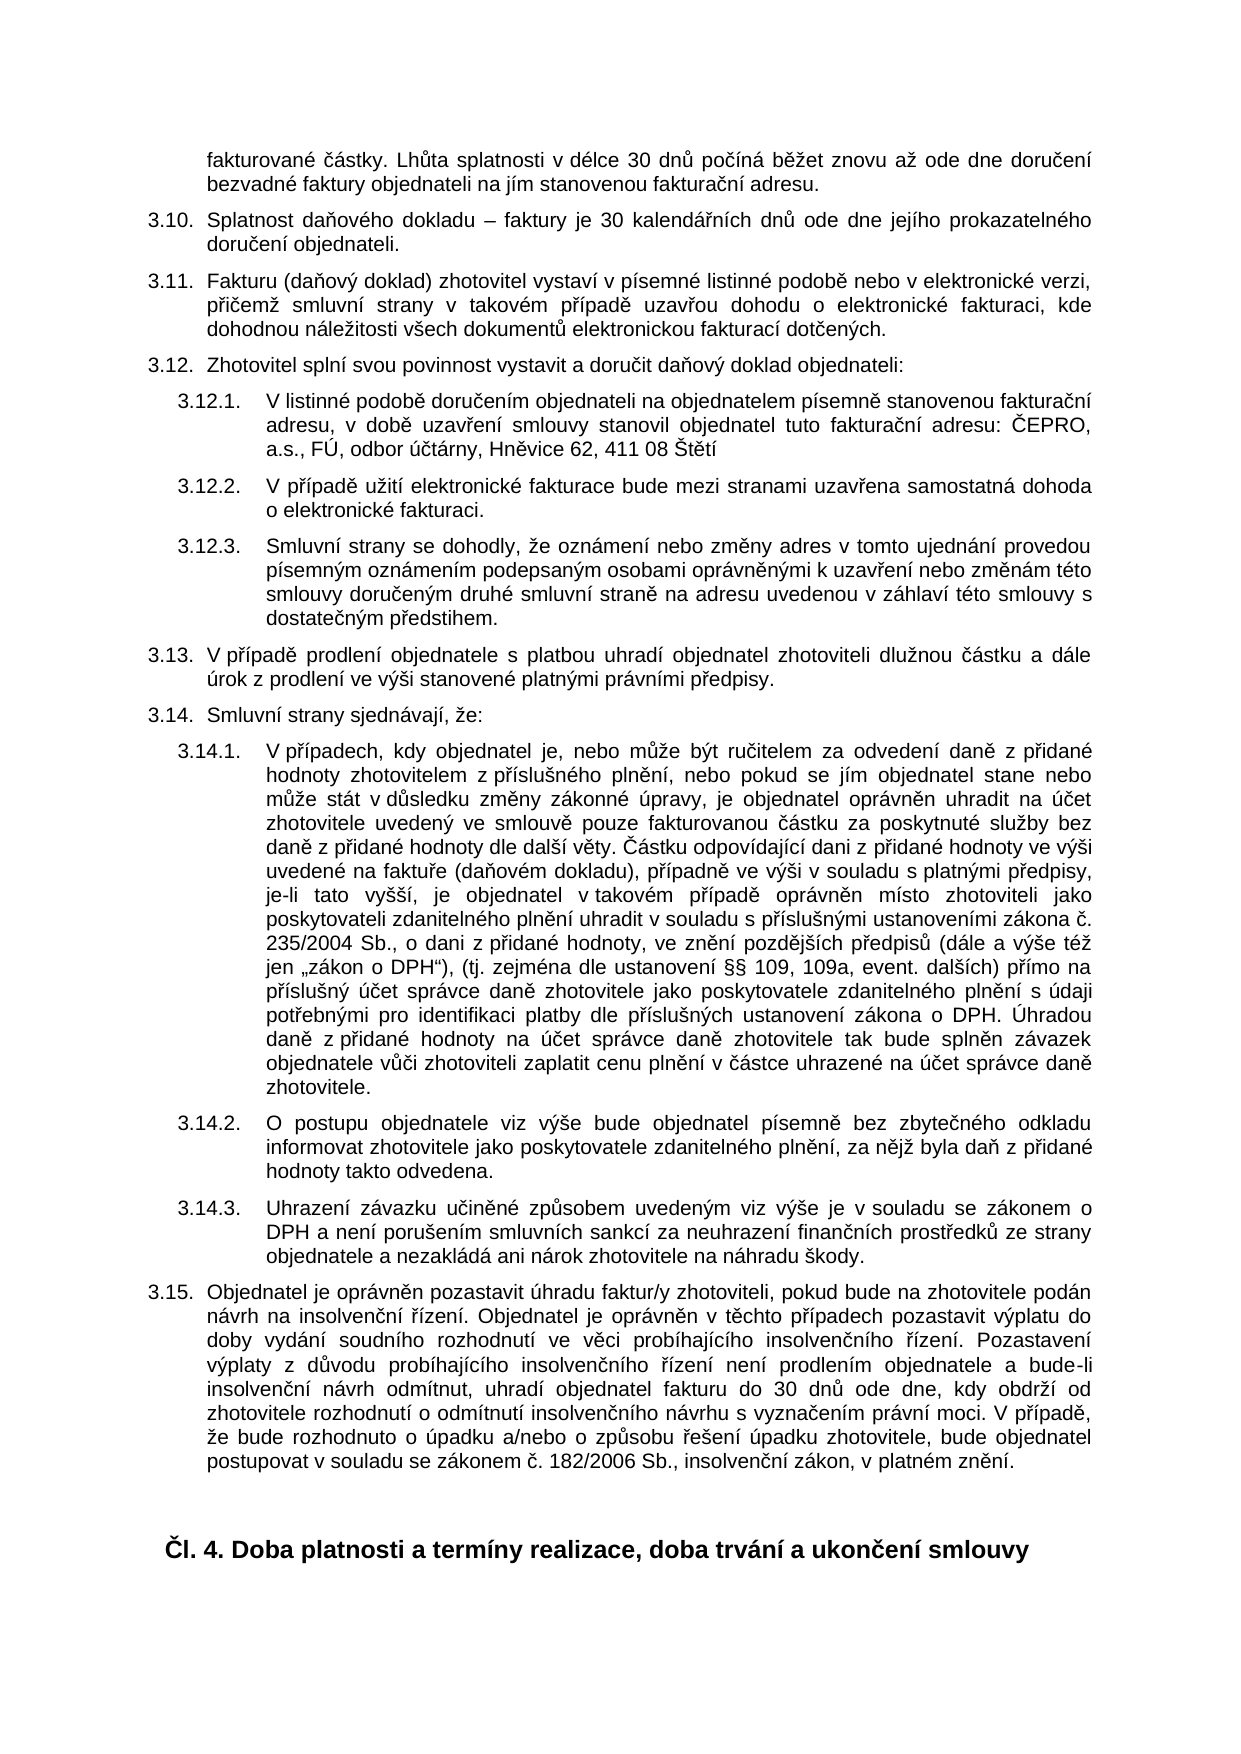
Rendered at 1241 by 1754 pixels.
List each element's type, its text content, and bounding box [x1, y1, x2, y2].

text V listinné podobě doručením objednateli na objednatelem písemně stanovenou fakturační adresu, v době uzavření smlouvy stanovil objednatel tuto fakturační adresu: ČEPRO, a.s., FÚ, odbor účtárny, Hněvice 62, 411 08 Štětí [177, 389, 1093, 461]
text Uhrazení závazku učiněné způsobem uvedeným viz výše je v souladu se zákonem o DPH a není porušením smluvních sankcí za neuhrazení finančních prostředků ze strany objednatele a nezakládá ani nárok zhotovitele na náhradu škody. [177, 1196, 1093, 1267]
text Objednatel je oprávněn pozastavit úhradu faktur/y zhotoviteli, pokud bude na zhotovitele podán návrh na insolvenční řízení. Objednatel je oprávněn v těchto případech pozastavit výplatu do doby vydání soudního rozhodnutí ve věci probíhajícího insolvenčního řízení. Pozastavení výplaty z důvodu probíhajícího insolvenčního řízení není prodlením objednatele a bude‐li insolvenční návrh odmítnut, uhradí objednatel fakturu do 30 dnů ode dne, kdy obdrží od zhotovitele rozhodnutí o odmítnutí insolvenčního návrhu s vyznačením právní moci. V případě, že bude rozhodnuto o úpadku a/nebo o způsobu řešení úpadku zhotovitele, bude objednatel postupovat v souladu se zákonem č. 182/2006 Sb., insolvenční zákon, v platném znění. [148, 1280, 1093, 1473]
text V případě užití elektronické fakturace bude mezi stranami uzavřena samostatná dohoda o elektronické fakturaci. [177, 474, 1093, 522]
text O postupu objednatele viz výše bude objednatel písemně bez zbytečného odkladu informovat zhotovitele jako poskytovatele zdanitelného plnění, za nějž byla daň z přidané hodnoty takto odvedena. [177, 1111, 1093, 1183]
text Smluvní strany sjednávají, že: [148, 703, 1093, 727]
text Zhotovitel splní svou povinnost vystavit a doručit daňový doklad objednateli: [148, 353, 1093, 377]
text Smluvní strany se dohodly, že oznámení nebo změny adres v tomto ujednání provedou písemným oznámením podepsaným osobami oprávněnými k uzavření nebo změnám této smlouvy doručeným druhé smluvní straně na adresu uvedenou v záhlaví této smlouvy s dostatečným předstihem. [177, 534, 1093, 630]
text Doba platnosti a termíny realizace, doba trvání a ukončení smlouvy [102, 1535, 1093, 1564]
text Fakturu (daňový doklad) zhotovitel vystaví v písemné listinné podobě nebo v elektronické verzi, přičemž smluvní strany v takovém případě uzavřou dohodu o elektronické fakturaci, kde dohodnou náležitosti všech dokumentů elektronickou fakturací dotčených. [148, 268, 1093, 340]
text V případě prodlení objednatele s platbou uhradí objednatel zhotoviteli dlužnou částku a dále úrok z prodlení ve výši stanovené platnými právními předpisy. [148, 642, 1093, 690]
text Splatnost daňového dokladu – faktury je 30 kalendářních dnů ode dne jejího prokazatelného doručení objednateli. [148, 208, 1093, 256]
text V případech, kdy objednatel je, nebo může být ručitelem za odvedení daně z přidané hodnoty zhotovitelem z příslušného plnění, nebo pokud se jím objednatel stane nebo může stát v důsledku změny zákonné úpravy, je objednatel oprávněn uhradit na účet zhotovitele uvedený ve smlouvě pouze fakturovanou částku za poskytnuté služby bez daně z přidané hodnoty dle další věty. Částku odpovídající dani z přidané hodnoty ve výši uvedené na faktuře (daňovém dokladu), případně ve výši v souladu s platnými předpisy, je-li tato vyšší, je objednatel v takovém případě oprávněn místo zhotoviteli jako poskytovateli zdanitelného plnění uhradit v souladu s příslušnými ustanoveními zákona č. 235/2004 Sb., o dani z přidané hodnoty, ve znění pozdějších předpisů (dále a výše též jen „zákon o DPH“), (tj. zejména dle ustanovení §§ 109, 109a, event. dalších) přímo na příslušný účet správce daně zhotovitele jako poskytovatele zdanitelného plnění s údaji potřebnými pro identifikaci platby dle příslušných ustanovení zákona o DPH. Úhradou daně z přidané hodnoty na účet správce daně zhotovitele tak bude splněn závazek objednatele vůči zhotoviteli zaplatit cenu plnění v částce uhrazené na účet správce daně zhotovitele. [177, 739, 1093, 1099]
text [148, 148, 1093, 196]
